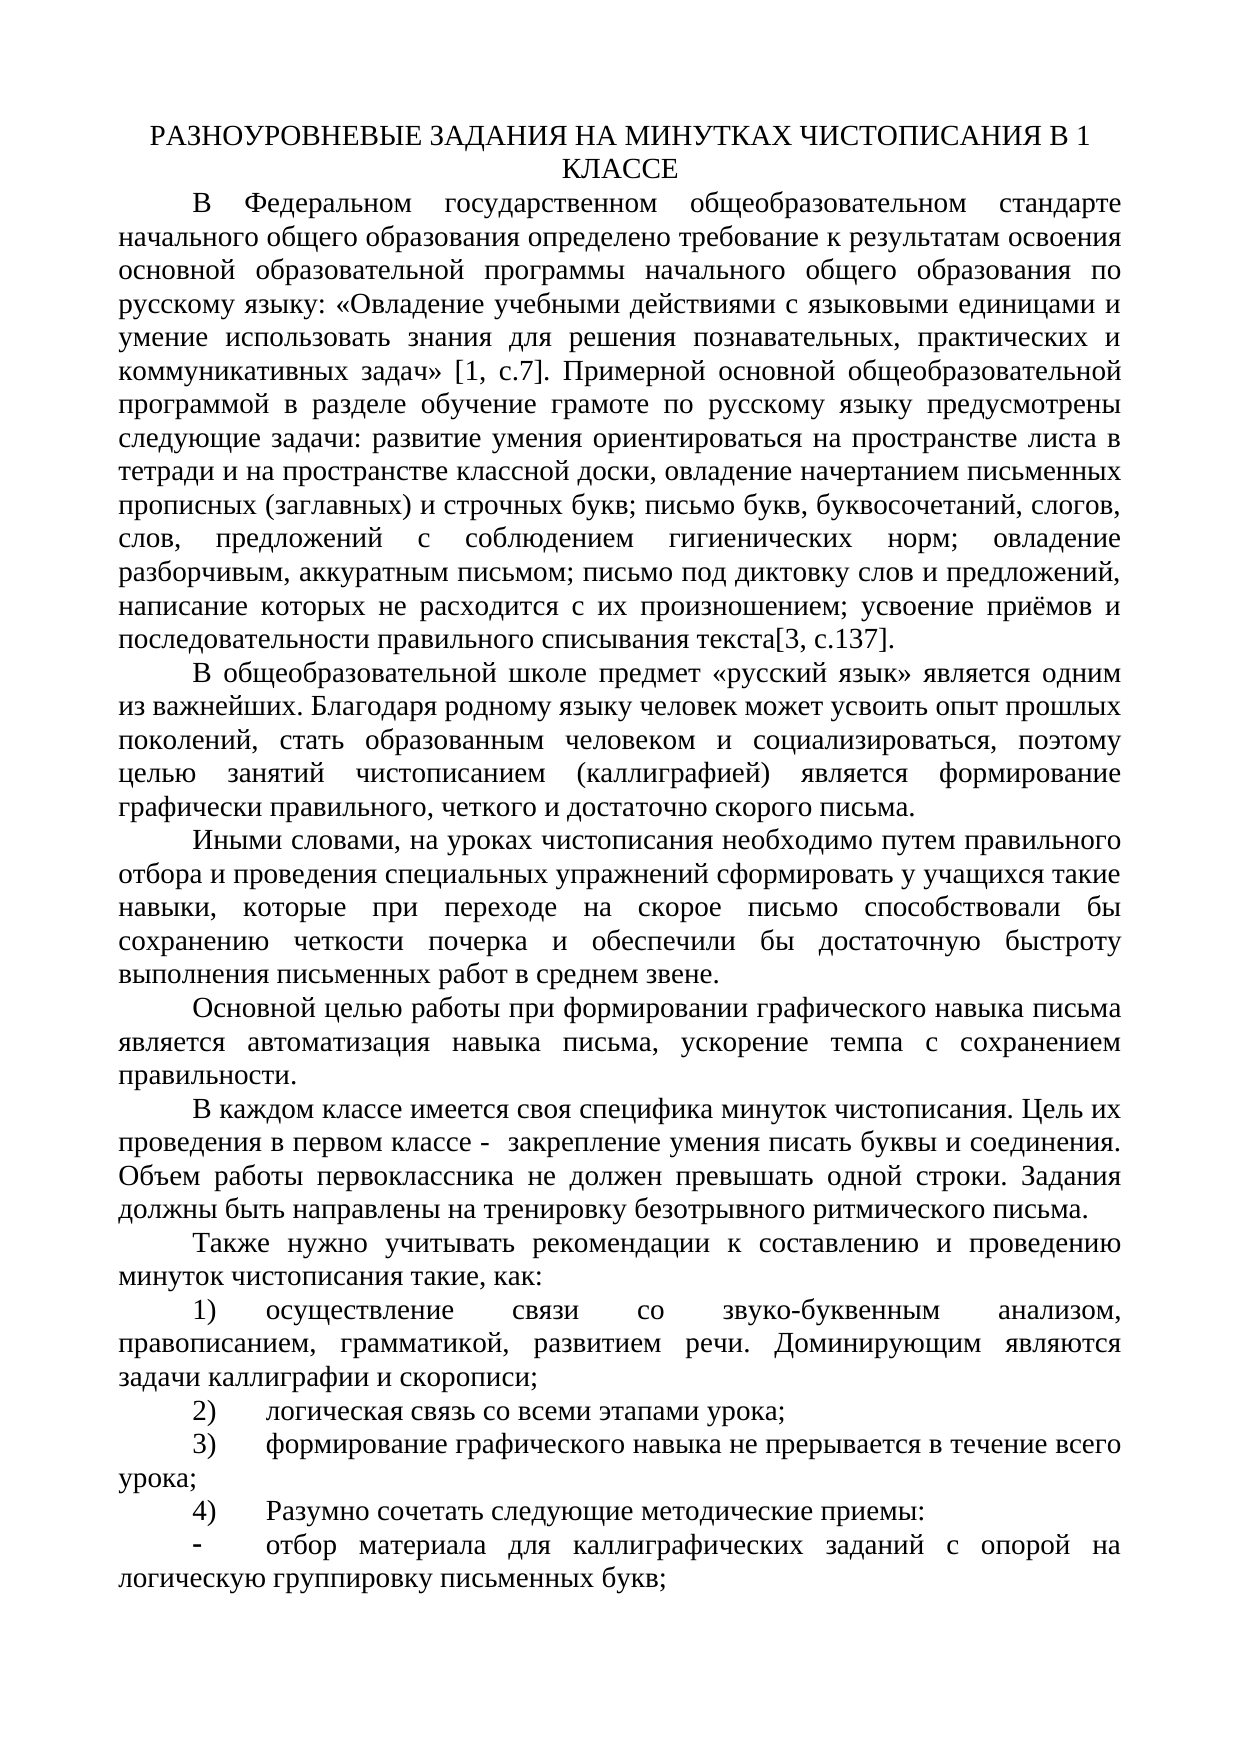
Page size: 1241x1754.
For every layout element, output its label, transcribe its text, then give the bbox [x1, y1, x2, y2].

text Основной целью работы при формировании графического навыка письма является автоматизация навыка письма, ускорение темпа с сохранением правильности. [118, 990, 1122, 1091]
text РАЗНОУРОВНЕВЫЕ ЗАДАНИЯ НА МИНУТКАХ ЧИСТОПИСАНИЯ В 1 КЛАССЕ [118, 118, 562, 185]
list формирование графического навыка не прерывается в течение всего урока; [118, 1426, 1122, 1493]
list Разумно сочетать следующие методические приемы: [118, 1493, 1122, 1527]
text В Федеральном государственном общеобразовательном стандарте начального общего образования определено требование к результатам освоения основной образовательной программы начального общего образования по русскому языку: «Овладение учебными действиями с языковыми единицами и умение использовать знания для решения познавательных, практических и коммуникативных задач» [1, с.7]. Примерной основной общеобразовательной программой в разделе обучение грамоте по русскому языку предусмотрены следующие задачи: развитие умения ориентироваться на пространстве листа в тетради и на пространстве классной доски, овладение начертанием письменных прописных (заглавных) и строчных букв; письмо букв, буквосочетаний, слогов, слов, предложений с соблюдением гигиенических норм; овладение разборчивым, аккуратным письмом; письмо под диктовку слов и предложений, написание которых не расходится с их произношением; усвоение приёмов и последовательности правильного списывания текста[3, с.137]. [118, 185, 1122, 655]
text В каждом классе имеется своя специфика минуток чистописания. Цель их проведения в первом классе - закрепление умения писать буквы и соединения. Объем работы первоклассника не должен превышать одной строки. Задания должны быть направлены на тренировку безотрывного ритмического письма. [118, 1091, 1122, 1225]
text РАЗНОУРОВНЕВЫЕ ЗАДАНИЯ НА МИНУТКАХ ЧИСТОПИСАНИЯ В 1 КЛАССЕ [679, 118, 1122, 185]
text Также нужно учитывать рекомендации к составлению и проведению минуток чистописания такие, как: [118, 1225, 1122, 1292]
list логическая связь со всеми этапами урока; [118, 1393, 1122, 1426]
text Иными словами, на уроках чистописания необходимо путем правильного отбора и проведения специальных упражнений сформировать у учащихся такие навыки, которые при переходе на скорое письмо способствовали бы сохранению четкости почерка и обеспечили бы достаточную быстроту выполнения письменных работ в среднем звене. [118, 822, 1122, 990]
text В общеобразовательной школе предмет «русский язык» является одним из важнейших. Благодаря родному языку человек может усвоить опыт прошлых поколений, стать образованным человеком и социализироваться, поэтому целью занятий чистописанием (каллиграфией) является формирование графически правильного, четкого и достаточно скорого письма. [118, 655, 1122, 822]
list осуществление связи со звуко-буквенным анализом, правописанием, грамматикой, развитием речи. Доминирующим являются задачи каллиграфии и скорописи; [118, 1292, 1122, 1393]
list отбор материала для каллиграфических заданий с опорой на логическую группировку письменных букв; [118, 1527, 1122, 1594]
